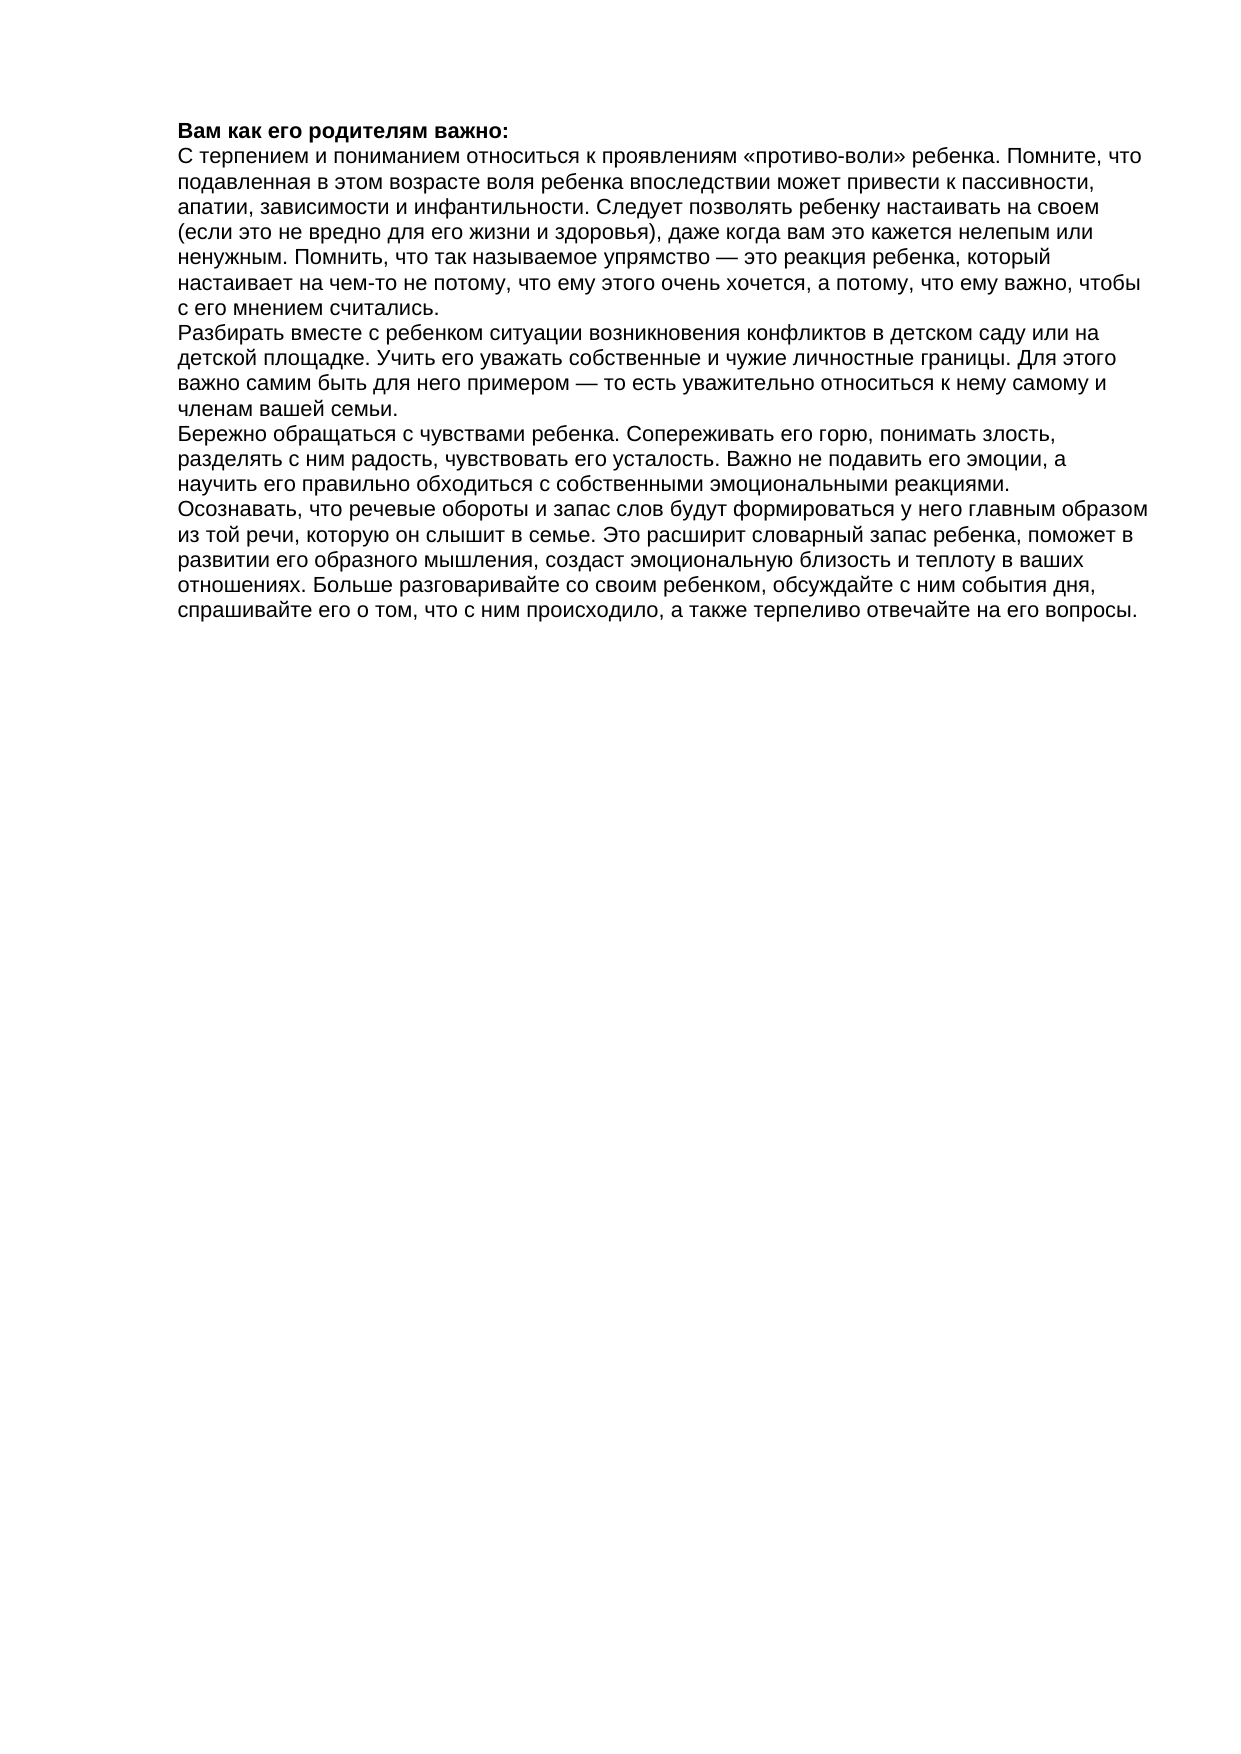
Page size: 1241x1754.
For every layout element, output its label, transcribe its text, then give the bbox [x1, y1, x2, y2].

text С терпением и пониманием относиться к проявлениям «противо-воли» ребенка. Помните, что подавленная в этом возрасте воля ребенка впоследствии может привести к пассивности, апатии, зависимости и инфантильности. Следует позволять ребенку настаивать на своем (если это не вредно для его жизни и здоровья), даже когда вам это кажется нелепым или ненужным. Помнить, что так называемое упрямство — это реакция ребенка, который настаивает на чем-то не потому, что ему этого очень хочется, а потому, что ему важно, чтобы с его мнением считались. [177, 143, 1152, 320]
text Разбирать вместе с ребенком ситуации возникновения конфликтов в детском саду или на детской площадке. Учить его уважать собственные и чужие личностные границы. Для этого важно самим быть для него примером — то есть уважительно относиться к нему самому и членам вашей семьи. [177, 320, 1152, 421]
text Вам как его родителям важно: [177, 118, 1152, 143]
text Бережно обращаться с чувствами ребенка. Сопереживать его горю, понимать злость, разделять с ним радость, чувствовать его усталость. Важно не подавить его эмоции, а научить его правильно обходиться с собственными эмоциональными реакциями. [177, 421, 1152, 496]
text Осознавать, что речевые обороты и запас слов будут формироваться у него главным образом из той речи, которую он слышит в семье. Это расширит словарный запас ребенка, поможет в развитии его образного мышления, создаст эмоциональную близость и теплоту в ваших отношениях. Больше разговаривайте со своим ребенком, обсуждайте с ним события дня, спрашивайте его о том, что с ним происходило, а также терпеливо отвечайте на его вопросы. [177, 496, 1152, 622]
